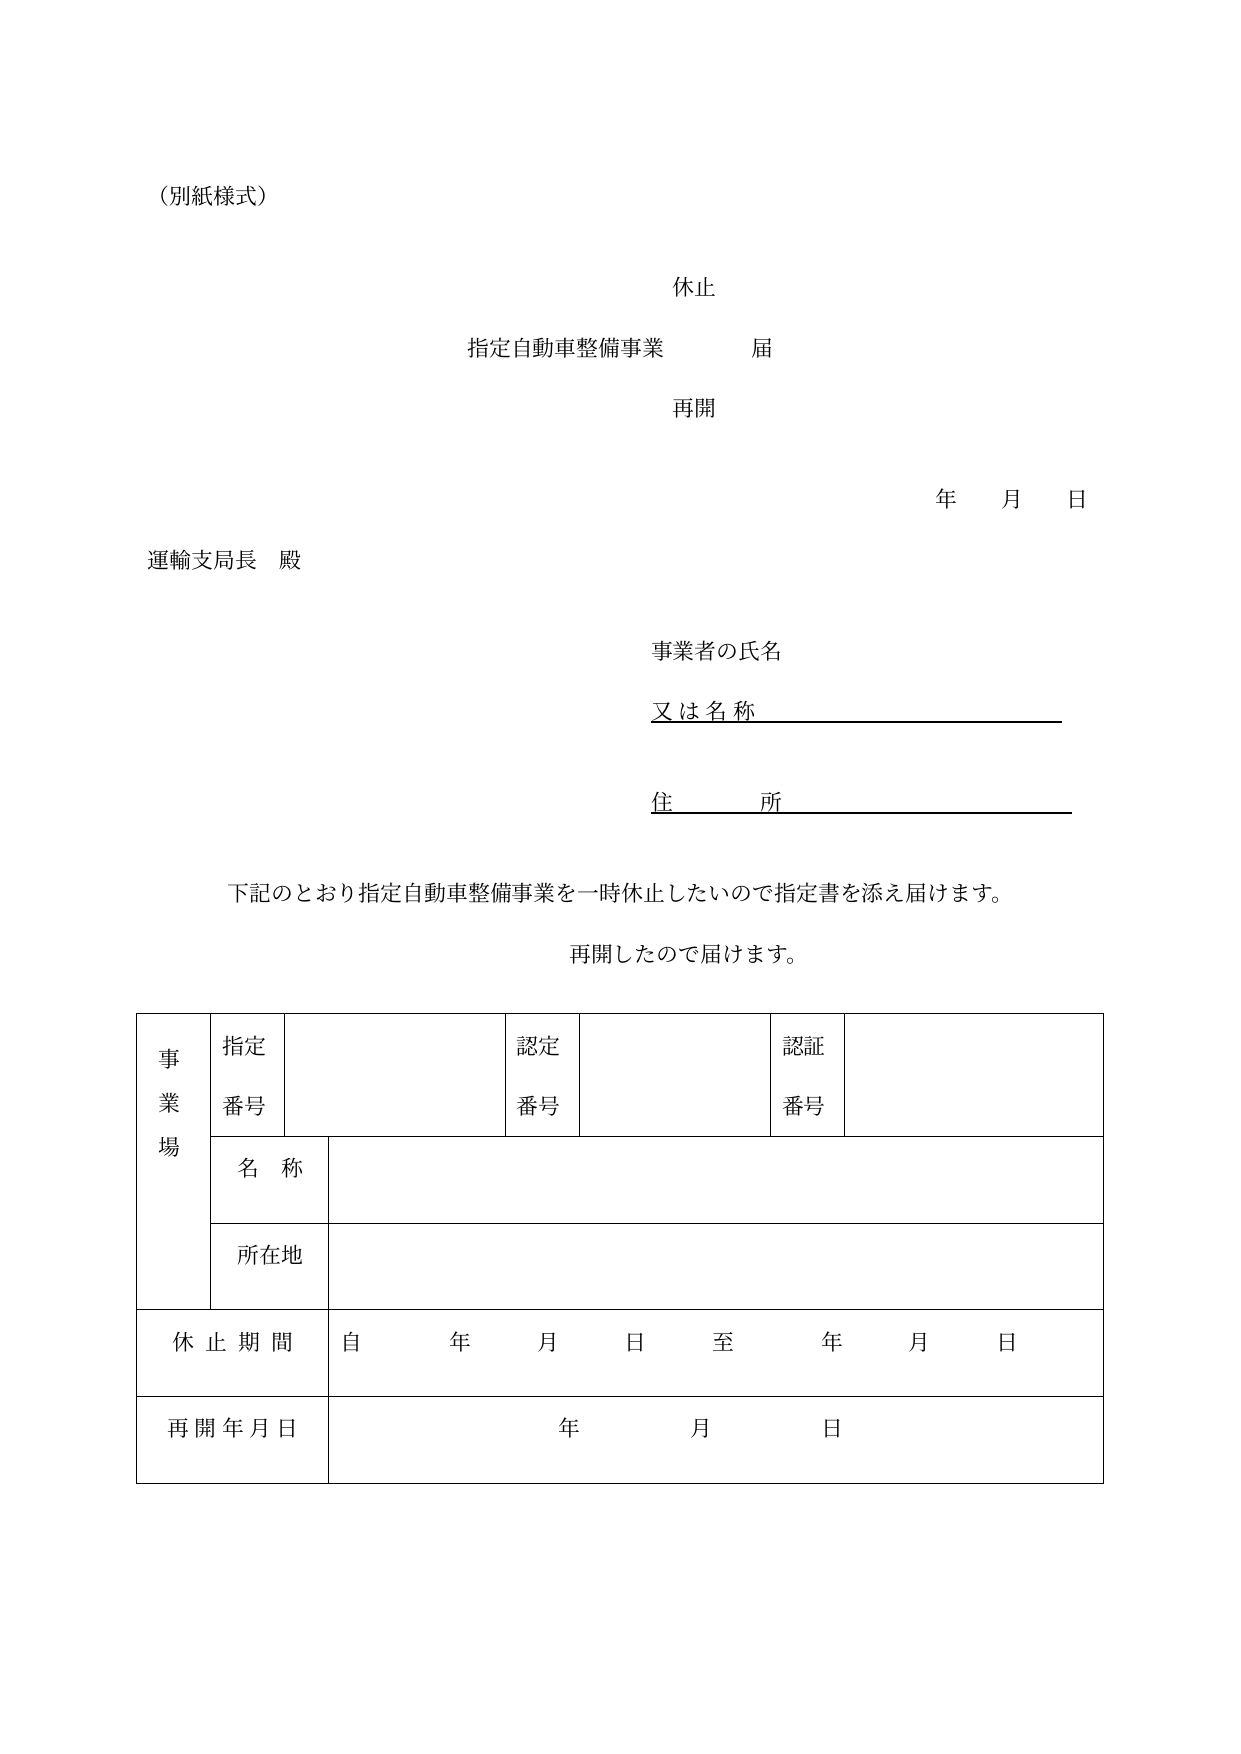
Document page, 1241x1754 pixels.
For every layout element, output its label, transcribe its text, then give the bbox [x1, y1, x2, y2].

table_header 指定 番号 [211, 1014, 284, 1136]
table_cell 再 開 年 月 日 [137, 1397, 328, 1483]
text 休止 [148, 256, 1092, 316]
table_header [845, 1014, 1103, 1136]
text 再開したので届けます。 [148, 922, 1092, 983]
table_header [285, 1014, 505, 1136]
table_cell 所在地 [211, 1224, 328, 1309]
table_header 事 業 場 [137, 1014, 210, 1309]
table_cell 年 月 日 [329, 1397, 1103, 1483]
table_cell 休 止 期 間 [137, 1310, 328, 1396]
text 運輸支局長 殿 [148, 528, 1092, 589]
table_header [580, 1014, 770, 1136]
text 下記のとおり指定自動車整備事業を一時休止したいので指定書を添え届けます。 [148, 862, 1092, 922]
table_header 認定 番号 [506, 1014, 579, 1136]
text 再開 [148, 377, 1092, 437]
table_cell [329, 1224, 1103, 1309]
text 年 月 日 [148, 468, 1092, 528]
text （別紙様式） [148, 164, 1092, 225]
table_cell 名 称 [211, 1137, 328, 1222]
text 又 は 名 称 [148, 680, 1092, 741]
text 住 所 [148, 771, 1092, 831]
text 指定自動車整備事業 届 [148, 316, 1092, 377]
text 事業者の氏名 [148, 619, 1092, 680]
table_header 認証 番号 [771, 1014, 844, 1136]
table_cell 自 年 月 日 至 年 月 日 [329, 1310, 1103, 1396]
table_cell [329, 1137, 1103, 1222]
